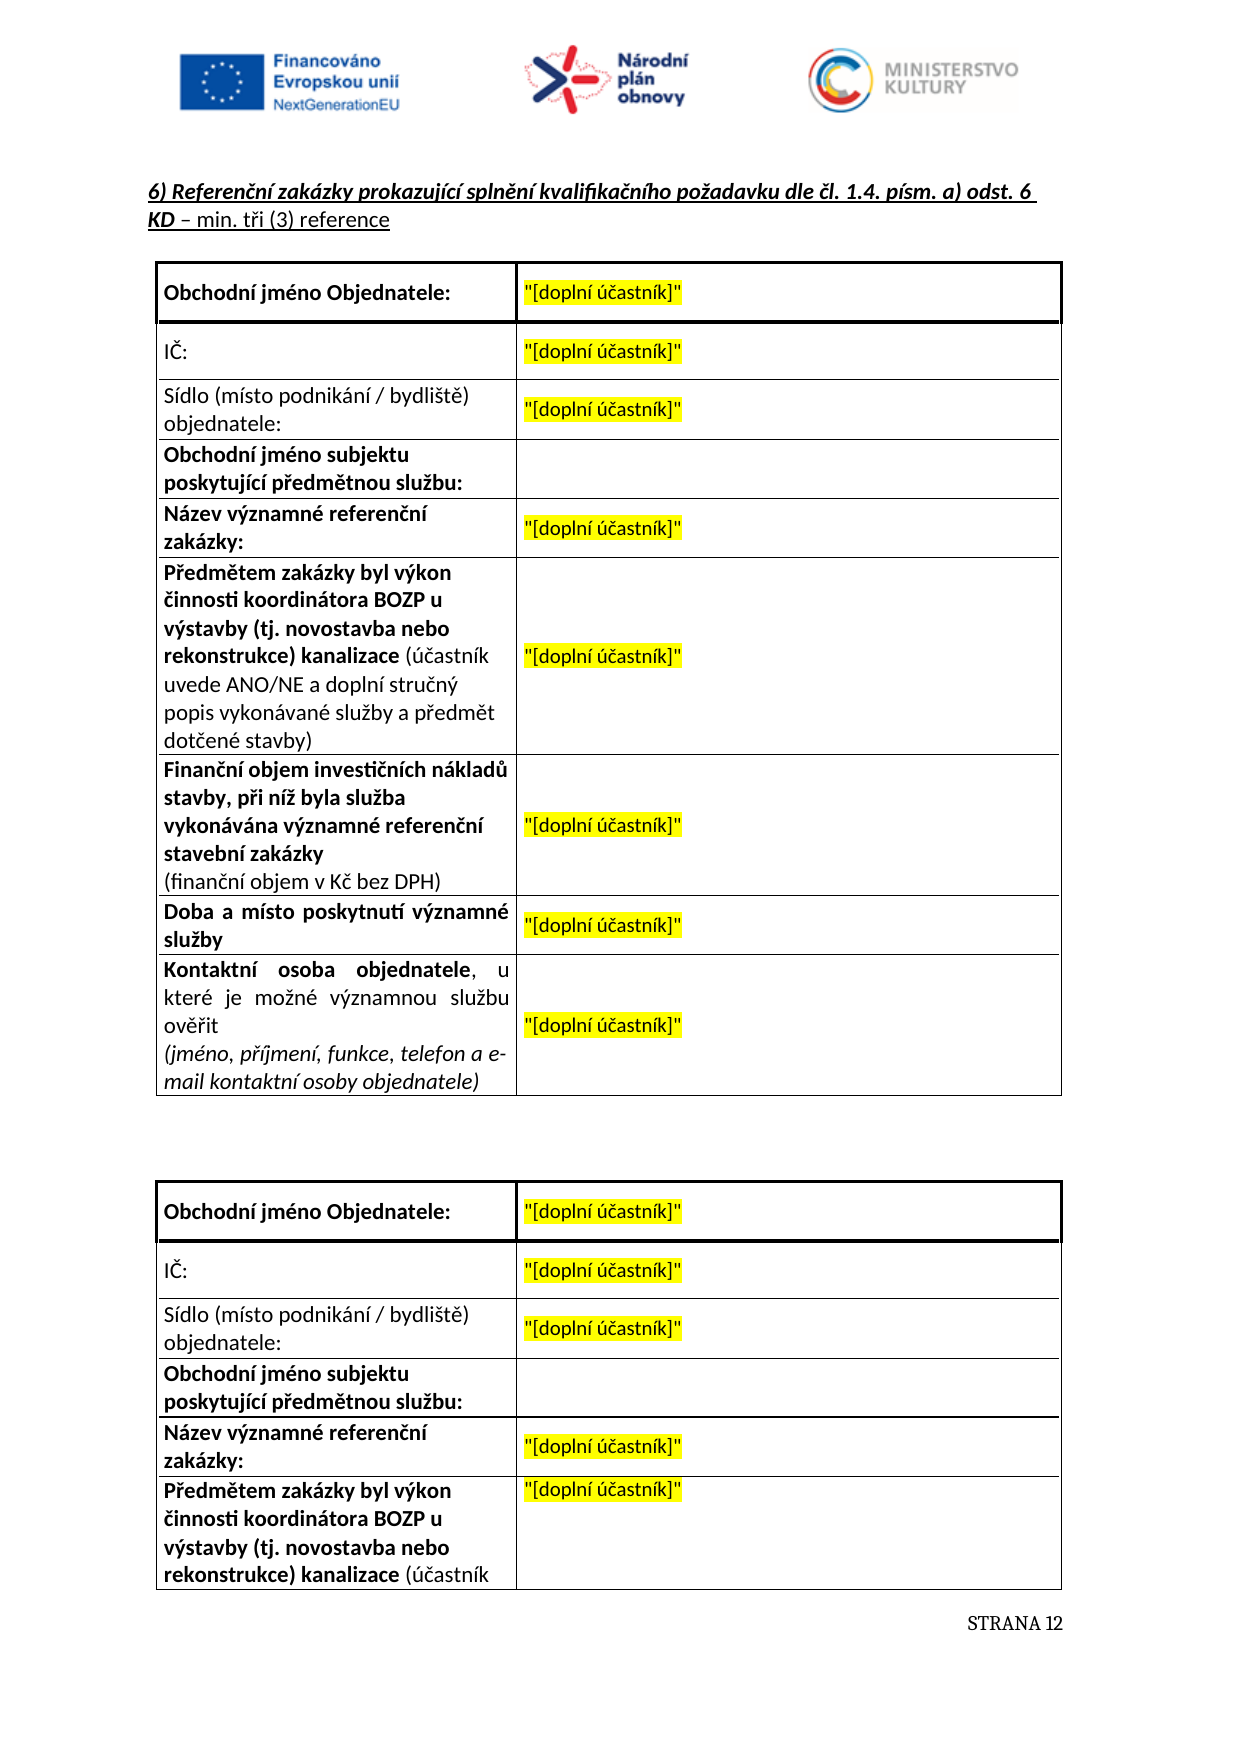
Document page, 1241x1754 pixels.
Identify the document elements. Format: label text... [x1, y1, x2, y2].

table_cell Doba a místo poskytnutí významné [157, 895, 516, 954]
table_cell Obchodní jméno subjektu poskytující předmětnou službu: [157, 1358, 516, 1416]
table_cell Kontaktní osoba objednatele, u které je možné významnou ověřit (jméno, příjmení, funkce, telefon a e-mail kontaktní osoby objednatele) [157, 954, 516, 1095]
text 6) Referenční zakázky prokazující splnění kvalifikačního požadavku dle čl. 1.4. písm. a) odst. 6 KD – min. tři (3) reference [148, 177, 1063, 233]
table_cell Finanční objem investičních nákladů stavby, při níž byla služba vykonávána významné referenční stavební zakázky (finanční objem v Kč bez DPH) [157, 754, 516, 895]
table_cell "[doplní účastník]" [517, 1476, 1061, 1589]
table_cell Sídlo (místo podnikání / bydliště) objednatele: [157, 379, 516, 438]
table_cell [517, 439, 1061, 497]
table_cell "[doplní účastník]" [517, 557, 1061, 754]
table_cell "[doplní účastník]" [517, 498, 1061, 557]
table_cell "[doplní účastník]" [517, 320, 1061, 379]
table_cell Obchodní jméno subjektu poskytující předmětnou službu: [157, 439, 516, 497]
table_cell "[doplní účastník]" [517, 1239, 1061, 1298]
table_header "[doplní účastník]" [518, 264, 1060, 320]
table_cell [517, 1358, 1061, 1416]
table_header Obchodní jméno Objednatele: [158, 264, 515, 320]
table_cell Název významné referenční zakázky: [157, 1416, 516, 1476]
picture [132, 22, 1078, 139]
table_cell "[doplní účastník]" [517, 379, 1061, 438]
table_cell "[doplní účastník]" [517, 754, 1061, 895]
table_cell "[doplní účastník]" [517, 895, 1061, 954]
table_cell IČ: [157, 1239, 516, 1298]
table_cell "[doplní účastník]" [517, 1298, 1061, 1357]
table_cell "[doplní účastník]" [517, 1416, 1061, 1476]
table_cell Sídlo (místo podnikání / bydliště) objednatele: [157, 1298, 516, 1357]
table_header "[doplní účastník]" [518, 1183, 1060, 1239]
table_header Obchodní jméno Objednatele: [158, 1183, 515, 1239]
table_cell Název významné referenční zakázky: [157, 498, 516, 557]
table_cell IČ: [157, 320, 516, 379]
table_cell "[doplní účastník]" [517, 954, 1061, 1095]
